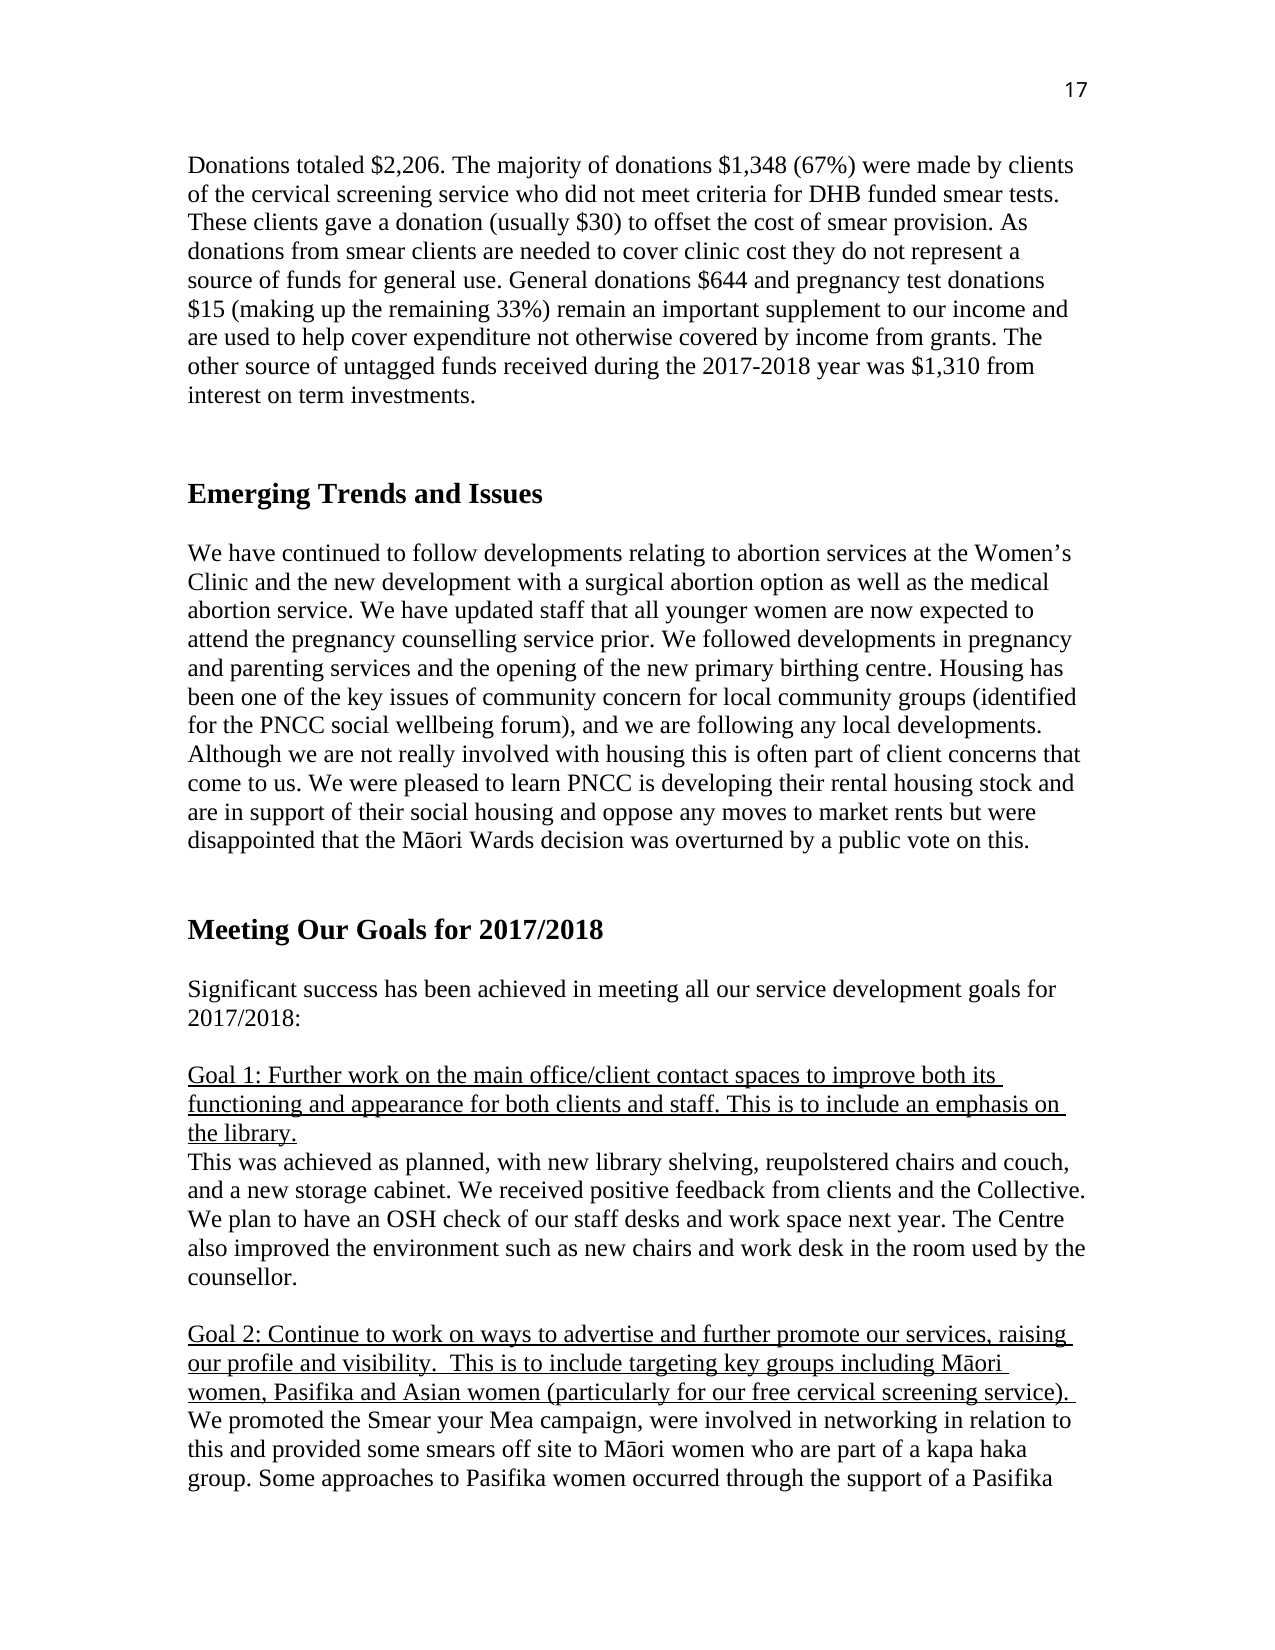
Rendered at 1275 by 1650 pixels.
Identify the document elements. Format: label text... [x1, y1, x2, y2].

text Goal 2: Continue to work on ways to advertise and further promote our services, raising our profile and visibility. This is to include targeting key groups including Māori women, Pasifika and Asian women (particularly for our free cervical screening service). [187, 1319, 1088, 1405]
list Emerging Trends and Issues [187, 476, 1088, 509]
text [187, 1405, 1088, 1492]
text Goal 1: Further work on the main office/client contact spaces to improve both its functioning and appearance for both clients and staff. This is to include an emphasis on the library. [187, 1060, 1088, 1147]
list Significant success has been achieved in meeting all our service development goals for 2017/2018: [187, 974, 1088, 1032]
text This was achieved as planned, with new library shelving, reupolstered chairs and couch, and a new storage cabinet. We received positive feedback from clients and the Collective. We plan to have an OSH check of our staff desks and work space next year. The Centre also improved the environment such as new chairs and work desk in the room used by the counsellor. [187, 1147, 1088, 1290]
list Donations totaled $2,206. The majority of donations $1,348 (67%) were made by clients of the cervical screening service who did not meet criteria for DHB funded smear tests. These clients gave a donation (usually $30) to offset the cost of smear provision. As donations from smear clients are needed to cover clinic cost they do not represent a source of funds for general use. General donations $644 and pregnancy test donations $15 (making up the remaining 33%) remain an important supplement to our income and are used to help cover expenditure not otherwise covered by income from grants. The other source of untagged funds received during the 2017-2018 year was $1,310 from interest on term investments. [187, 150, 1088, 409]
subtitle We have continued to follow developments relating to abortion services at the Women’s Clinic and the new development with a surgical abortion option as well as the medical abortion service. We have updated staff that all younger women are now expected to attend the pregnancy counselling service prior. We followed developments in pregnancy and parenting services and the opening of the new primary birthing centre. Housing has been one of the key issues of community concern for local community groups (identified for the PNCC social wellbeing forum), and we are following any local developments. Although we are not really involved with housing this is often part of client concerns that come to us. We were pleased to learn PNCC is developing their rental housing stock and are in support of their social housing and oppose any moves to market rents but were disappointed that the Māori Wards decision was overturned by a public vote on this. [187, 538, 1088, 854]
subtitle Meeting Our Goals for 2017/2018 [187, 912, 1088, 945]
